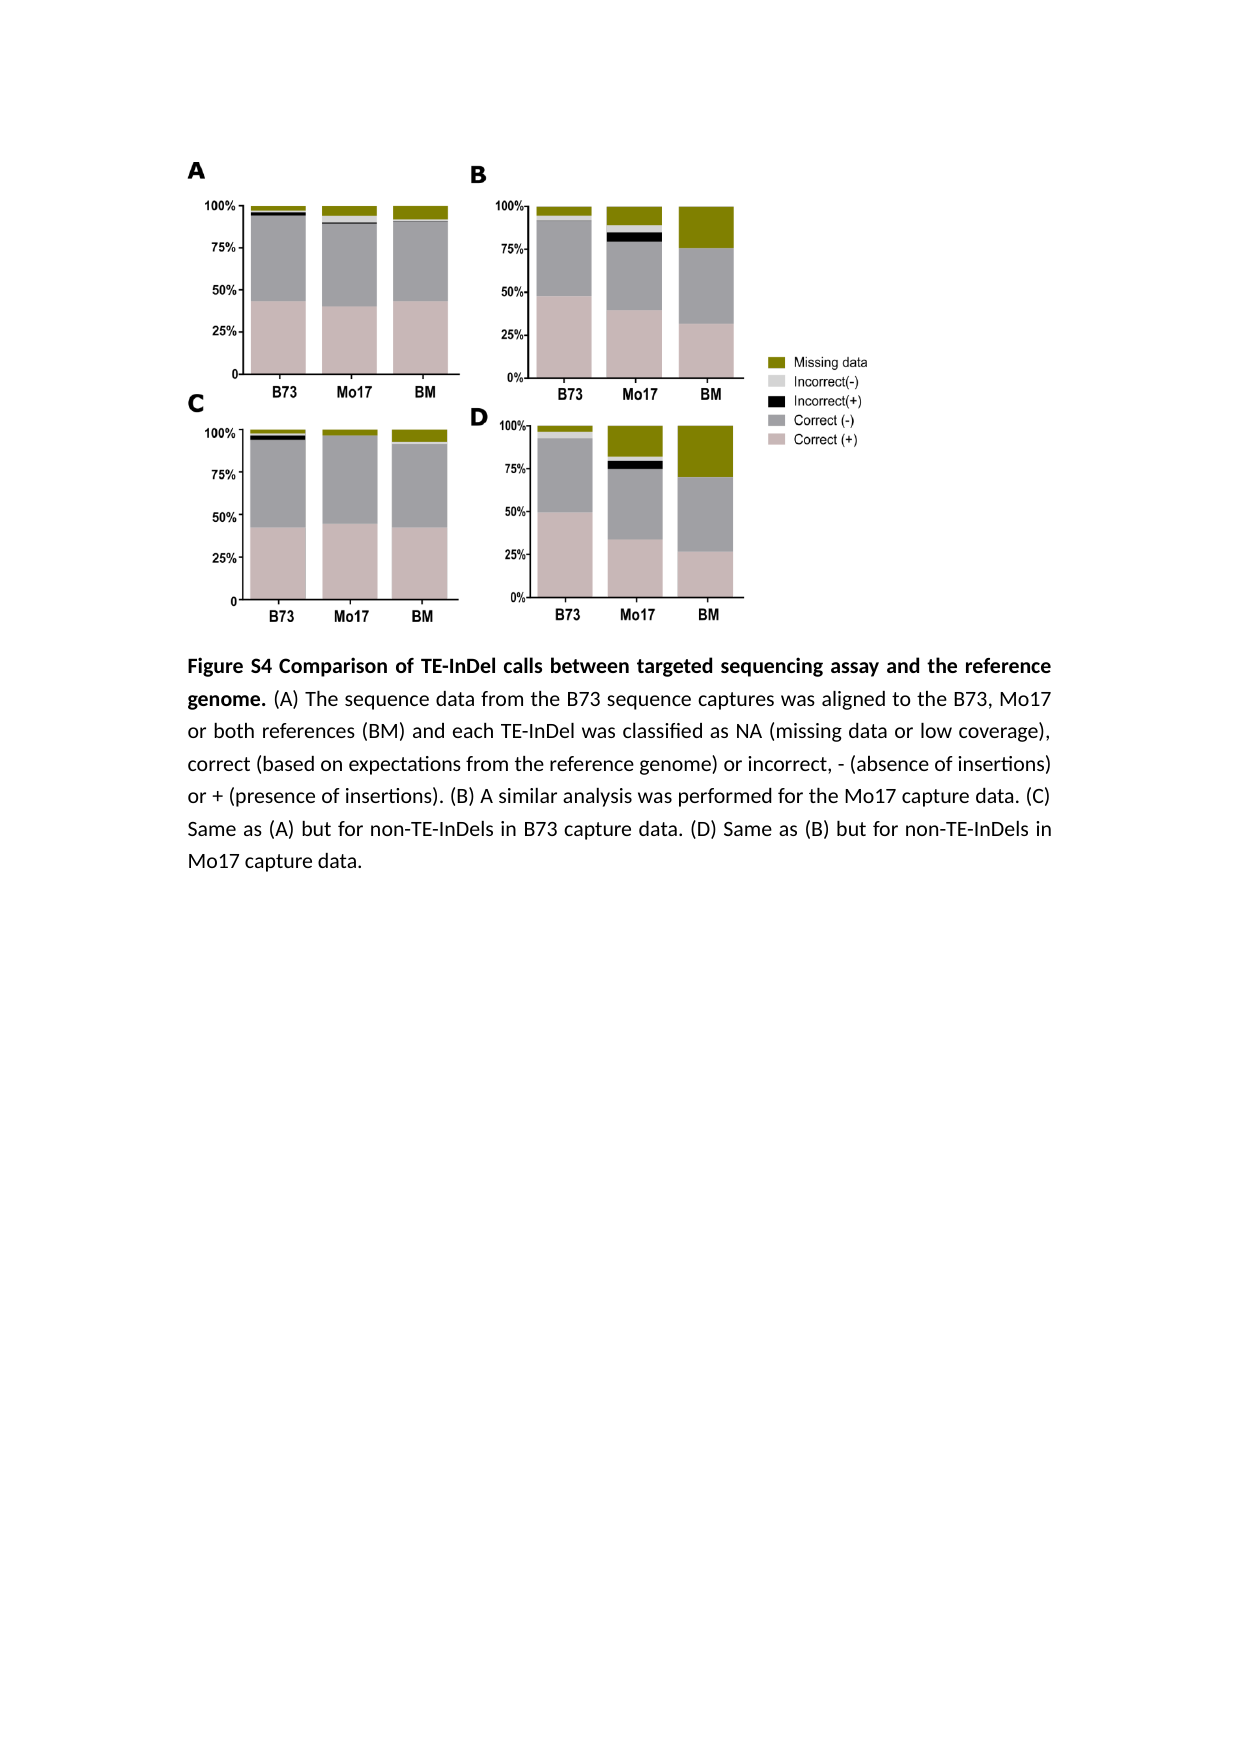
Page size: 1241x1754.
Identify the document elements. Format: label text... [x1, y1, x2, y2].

text Figure S4 Comparison of TE-InDel calls between targeted sequencing assay and the reference genome. (A) The sequence data from the B73 sequence captures was aligned to the B73, Mo17 or both references (BM) and each TE-InDel was classified as NA (missing data or low coverage), correct (based on expectations from the reference genome) or incorrect, - (absence of insertions) or + (presence of insertions). (B) A similar analysis was performed for the Mo17 capture data. (C) Same as (A) but for non-TE-InDels in B73 capture data. (D) Same as (B) but for non-TE-InDels in Mo17 capture data. [187, 649, 1053, 877]
picture [187, 162, 867, 622]
